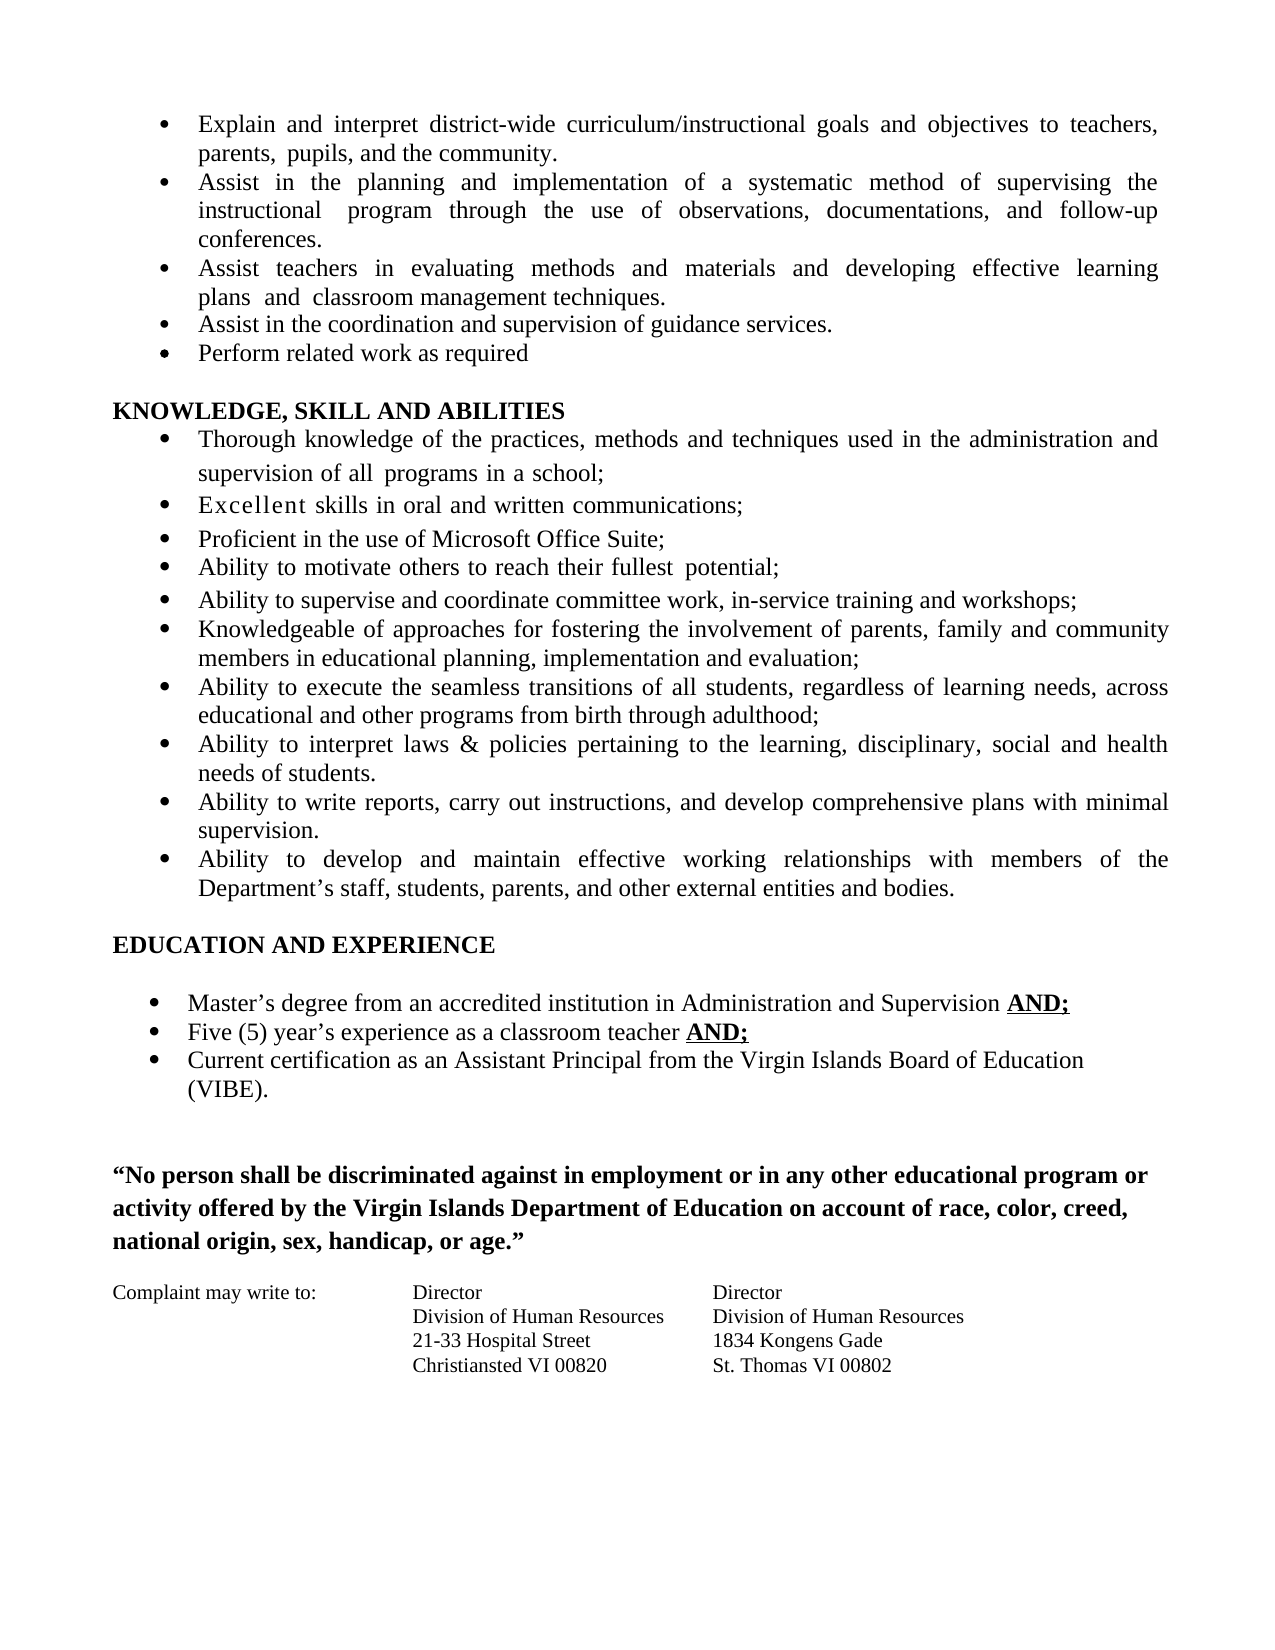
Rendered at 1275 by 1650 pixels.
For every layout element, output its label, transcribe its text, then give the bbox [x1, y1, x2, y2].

list Ability to motivate others to reach their fullest potential; [160, 552, 1159, 581]
list Excellent skills in oral and written communications; [160, 491, 1159, 519]
text Complaint may write to: Director Director [112, 1280, 1170, 1304]
list Explain and interpret district-wide curriculum/instructional goals and objectives to teachers, parents, pupils, and the community. [160, 109, 1158, 167]
list Proficient in the use of Microsoft Office Suite; [160, 524, 1170, 552]
text Christiansted VI 00820 St. Thomas VI 00802 [112, 1352, 1170, 1377]
list Ability to develop and maintain effective working relationships with members of the Department’s staff, students, parents, and other external entities and bodies. [160, 844, 1170, 902]
text KNOWLEDGE, SKILL AND ABILITIES [112, 396, 1170, 424]
list Ability to write reports, carry out instructions, and develop comprehensive plans with minimal supervision. [160, 787, 1170, 844]
list Ability to execute the seamless transitions of all students, regardless of learning needs, across educational and other programs from birth through adulthood; [160, 672, 1170, 729]
list Assist teachers in evaluating methods and materials and developing effective learning plans and classroom management techniques. [160, 253, 1158, 310]
list Assist in the planning and implementation of a systematic method of supervising the instructional program through the use of observations, documentations, and follow-up conferences. [160, 167, 1158, 253]
text “No person shall be discriminated against in employment or in any other educational program or activity offered by the Virgin Islands Department of Education on account of race, color, creed, national origin, sex, handicap, or age.” [112, 1160, 1170, 1255]
list Perform related work as required [160, 338, 1170, 367]
list Five (5) year’s experience as a classroom teacher AND; [150, 1017, 1170, 1045]
list Ability to supervise and coordinate committee work, in-service training and workshops; [160, 585, 1179, 614]
list Assist in the coordination and supervision of guidance services. [160, 310, 1170, 338]
list Knowledgeable of approaches for fostering the involvement of parents, family and community members in educational planning, implementation and evaluation; [160, 614, 1170, 672]
text 21-33 Hospital Street 1834 Kongens Gade [112, 1328, 1170, 1352]
list Current certification as an Assistant Principal from the Virgin Islands Board of Education (VIBE). [150, 1045, 1170, 1103]
list Master’s degree from an accredited institution in Administration and Supervision AND; [150, 988, 1170, 1017]
text EDUCATION AND EXPERIENCE [112, 930, 1170, 959]
list Ability to interpret laws & policies pertaining to the learning, disciplinary, social and health needs of students. [160, 729, 1170, 787]
text Division of Human Resources Division of Human Resources [112, 1304, 1170, 1328]
list Thorough knowledge of the practices, methods and techniques used in the administration and supervision of all programs in a school; [160, 424, 1159, 486]
